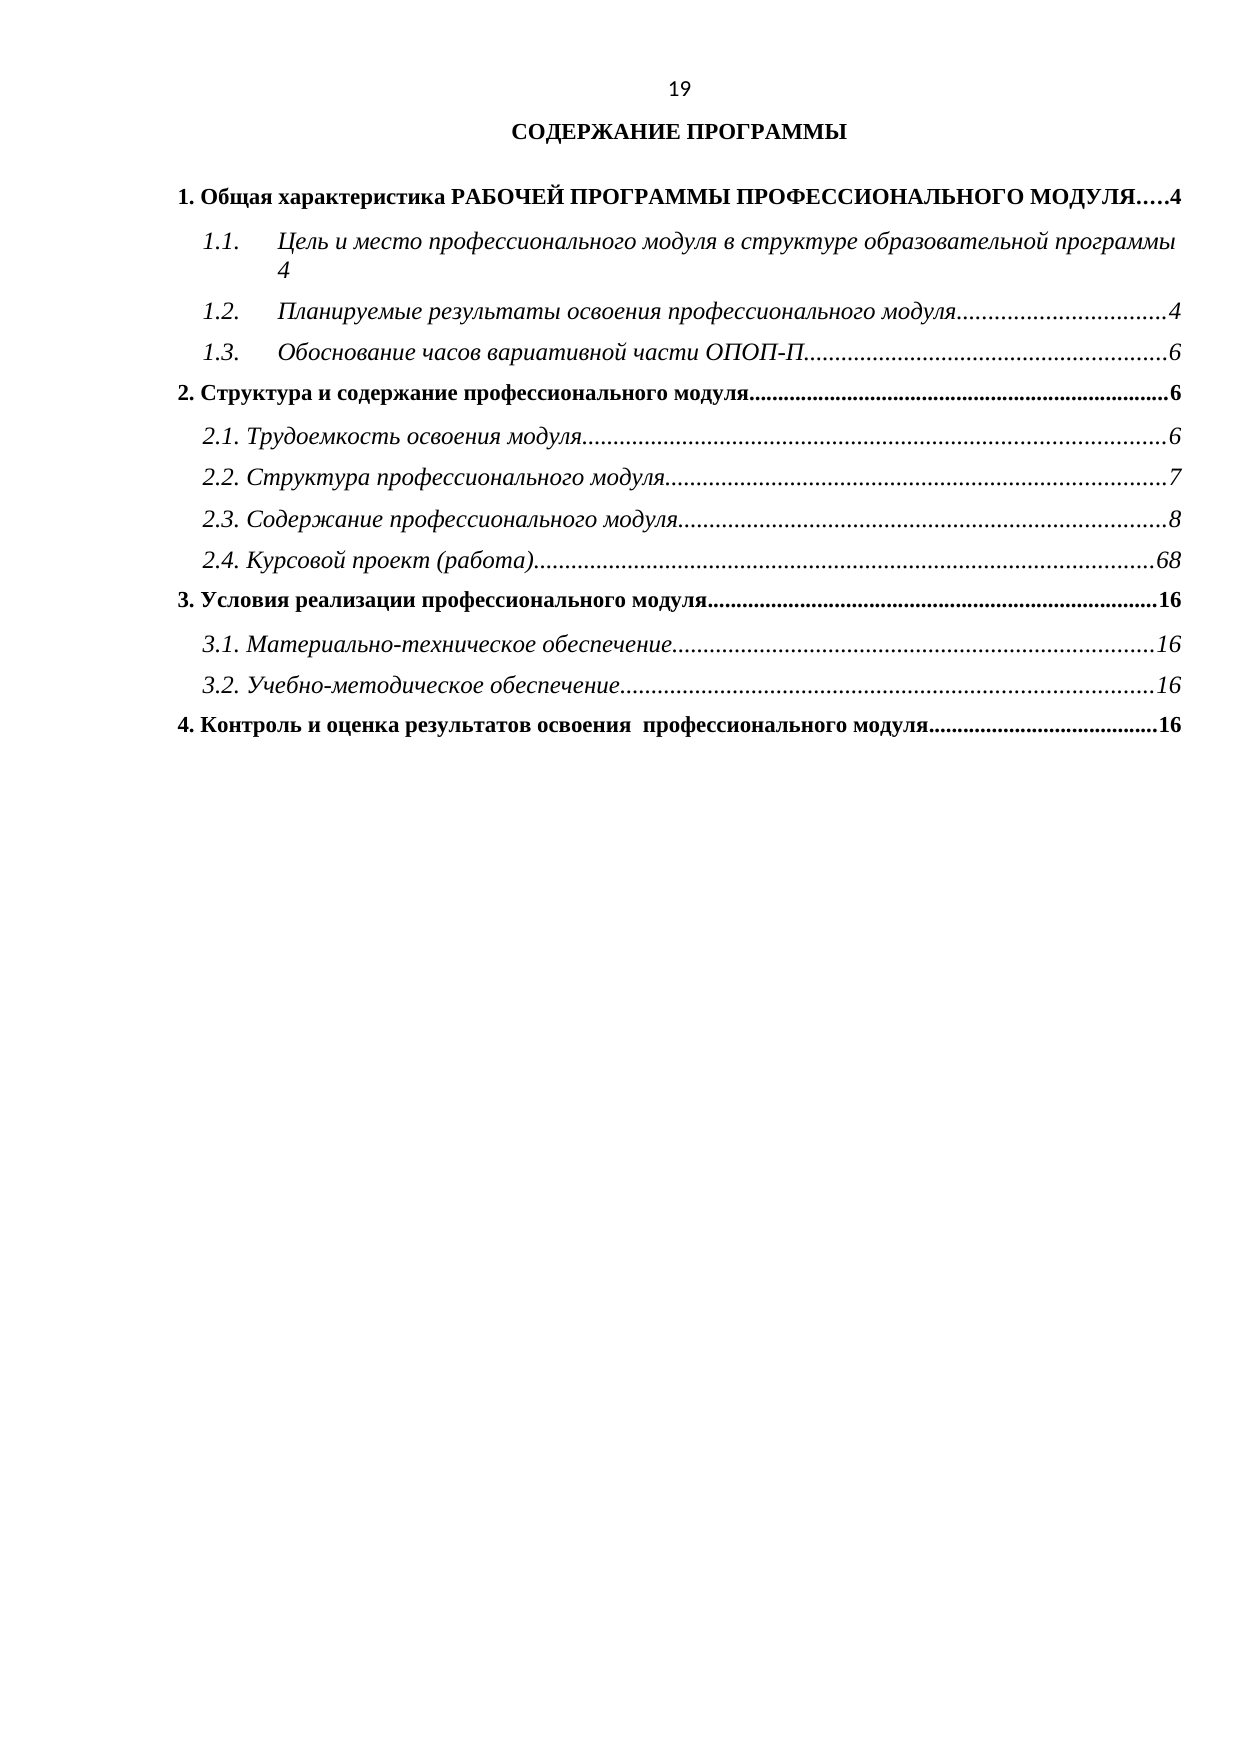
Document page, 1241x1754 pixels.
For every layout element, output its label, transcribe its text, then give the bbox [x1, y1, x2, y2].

text 2.4. Курсовой проект (работа) 68 [202, 545, 1181, 574]
text 3.1. Материально-техническое обеспечение 16 [202, 629, 1181, 658]
text СОДЕРЖАНИЕ ПРОГРАММЫ [177, 118, 1181, 144]
text 3.2. Учебно-методическое обеспечение 16 [202, 670, 1181, 699]
text 3. Условия реализации профессионального модуля 16 [177, 586, 1181, 613]
text 2. Структура и содержание профессионального модуля 6 [177, 378, 1181, 405]
text 1.3. Обоснование часов вариативной части ОПОП-П 6 [202, 337, 1181, 366]
text 2.2. Структура профессионального модуля 7 [202, 462, 1181, 491]
text 2.1. Трудоемкость освоения модуля 6 [202, 421, 1181, 450]
text 4. Контроль и оценка результатов освоения профессионального модуля 16 [177, 711, 1181, 738]
text 1. Общая характеристика РАБОЧЕЙ ПРОГРАММЫ ПРОФЕССИОНАЛЬНОГО МОДУЛЯ 4 [177, 183, 1181, 210]
text 2.3. Содержание профессионального модуля 8 [202, 504, 1181, 532]
text 1.1. Цель и место профессионального модуля в структуре образовательной программы 4 [202, 226, 1181, 283]
text 1.2. Планируемые результаты освоения профессионального модуля 4 [202, 296, 1181, 325]
